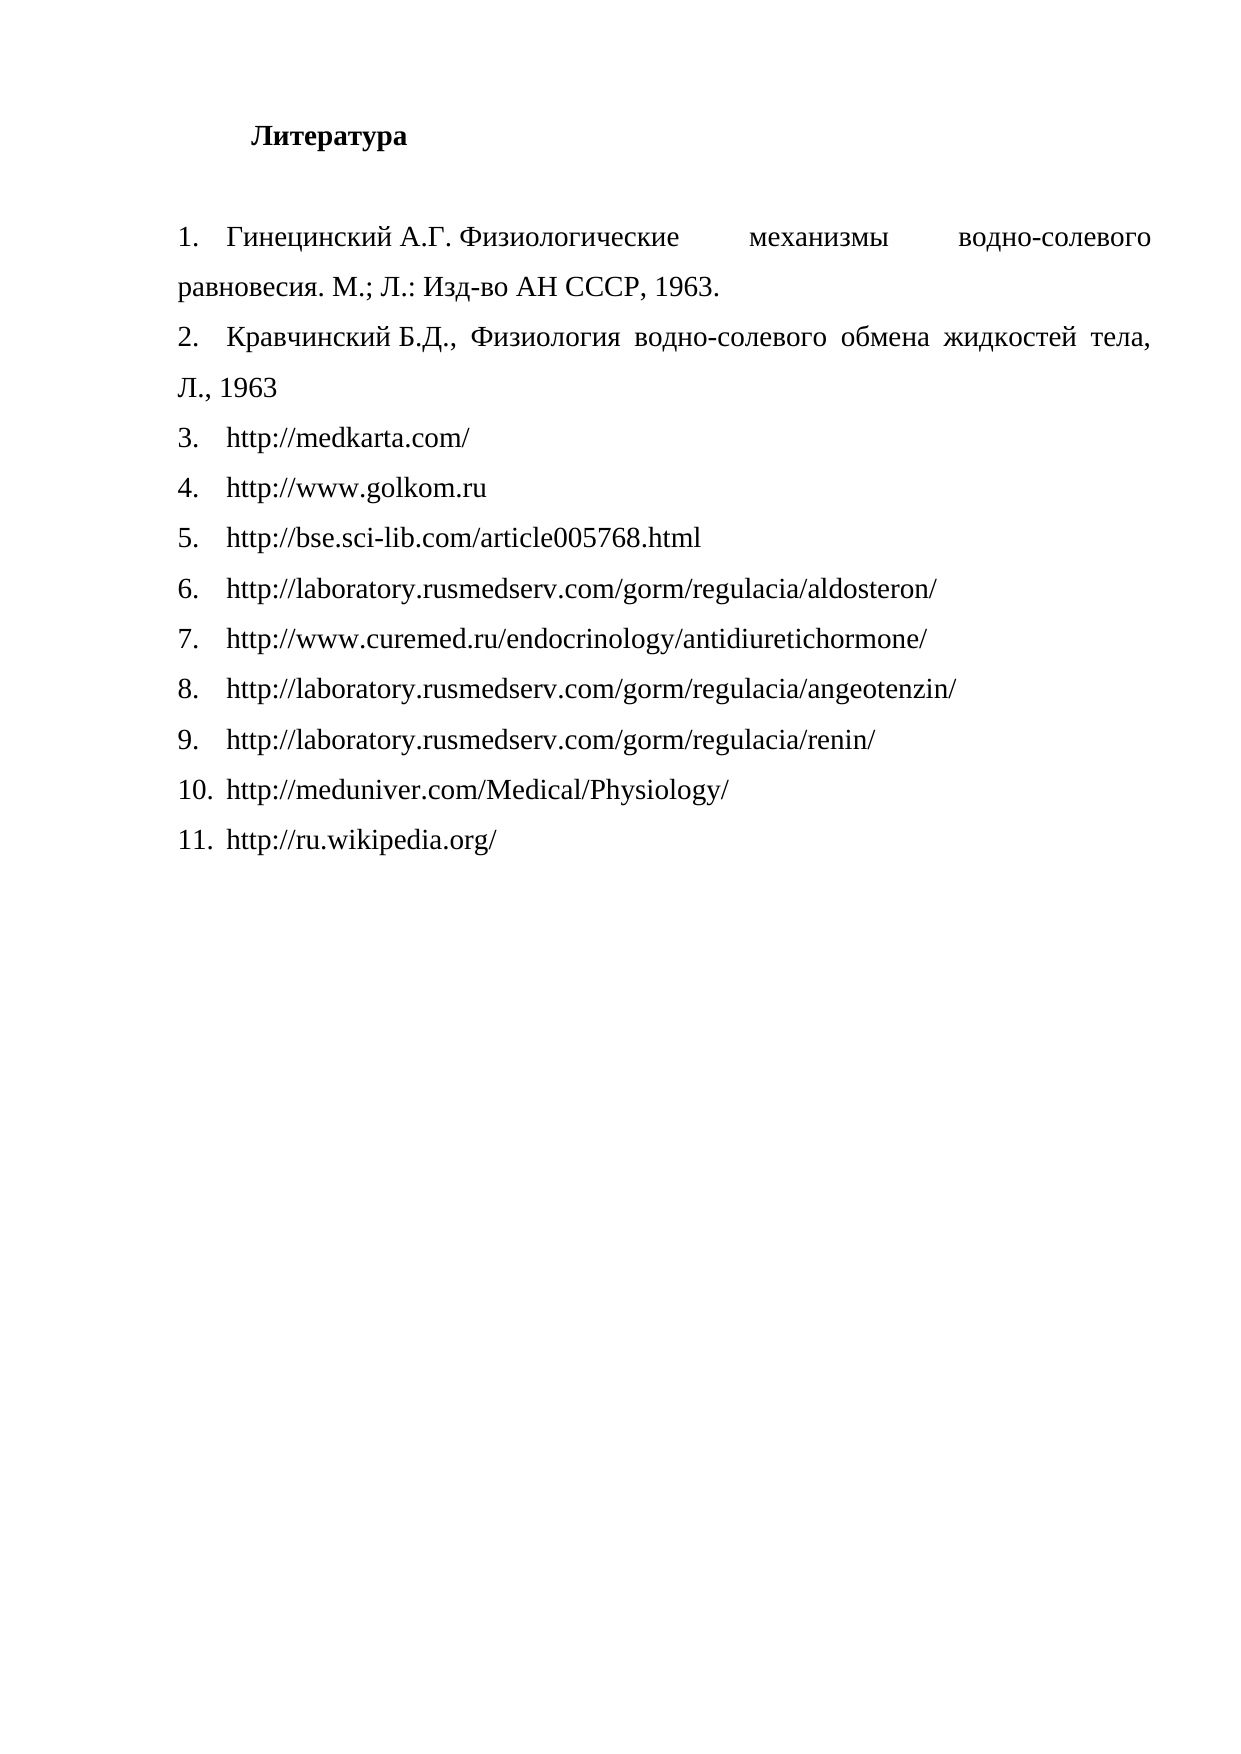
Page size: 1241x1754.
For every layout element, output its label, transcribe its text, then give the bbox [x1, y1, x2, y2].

list http://medkarta.com/ [177, 420, 1152, 453]
list http://bse.sci-lib.com/article005768.html [177, 521, 1152, 554]
list Гинецинский А.Г. Физиологические механизмы водно-солевого равновесия. М.; Л.: Изд-во АН СССР, 1963. [177, 219, 1152, 303]
list http://laboratory.rusmedserv.com/gorm/regulacia/aldosteron/ [177, 571, 1152, 604]
text Литература [177, 118, 1152, 152]
list http://laboratory.rusmedserv.com/gorm/regulacia/angeotenzin/ [177, 672, 1152, 705]
list http://www.golkom.ru [177, 470, 1152, 504]
list Кравчинский Б.Д., Физиология водно-солевого обмена жидкостей тела, Л., 1963 [177, 319, 1152, 403]
list http://ru.wikipedia.org/ [177, 822, 1152, 856]
list http://laboratory.rusmedserv.com/gorm/regulacia/renin/ [177, 722, 1152, 755]
list http://www.curemed.ru/endocrinology/antidiuretichormone/ [177, 621, 1152, 655]
list http://meduniver.com/Medical/Physiology/ [177, 772, 1152, 806]
